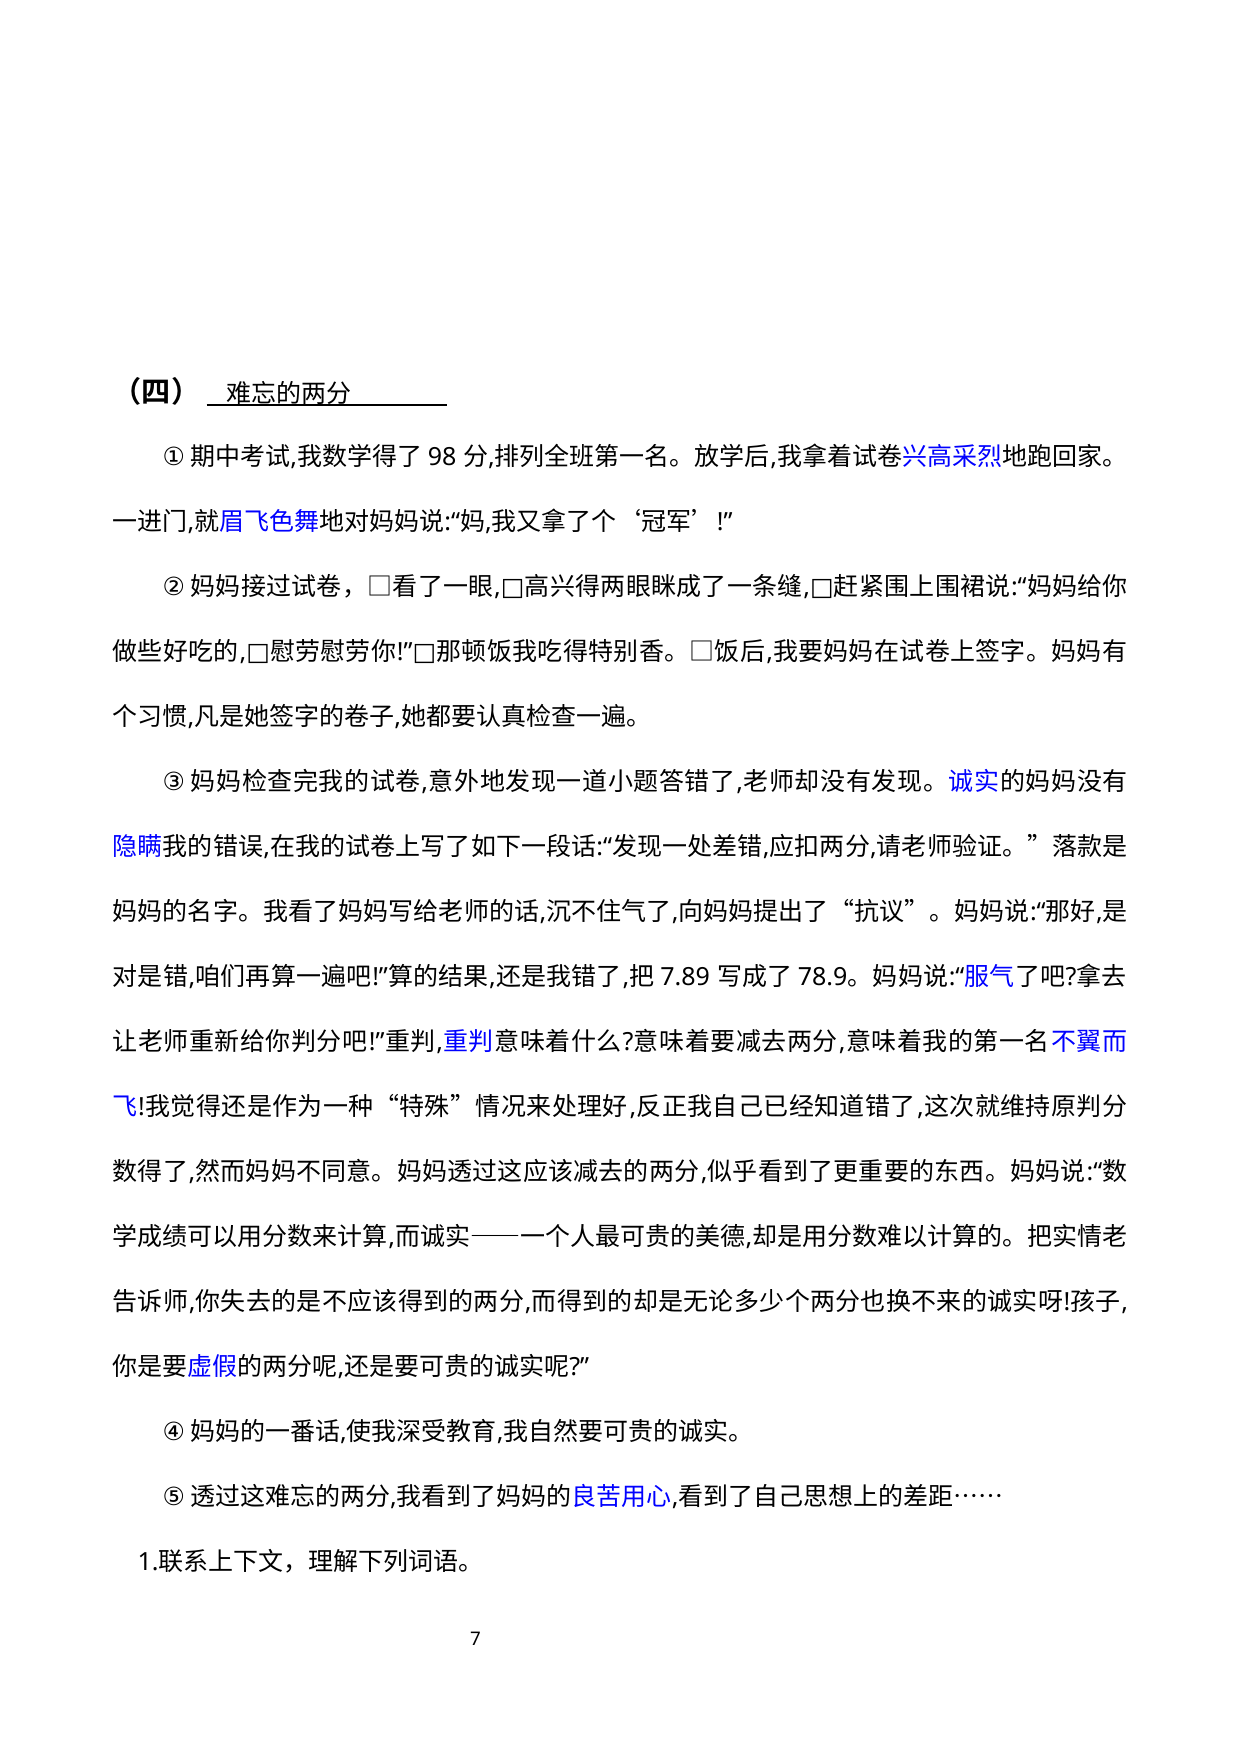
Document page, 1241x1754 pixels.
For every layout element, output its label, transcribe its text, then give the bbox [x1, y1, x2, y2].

list ①期中考试,我数学得了 98 分,排列全班第一名。放学后,我拿着试卷兴高采烈地跑回家。一进门,就眉飞色舞地对妈妈说:“妈,我又拿了个‘冠军’!” [112, 422, 1128, 552]
list 难忘的两分 [112, 357, 1128, 422]
list ④妈妈的一番话,使我深受教育,我自然要可贵的诚实。 [112, 1397, 1128, 1462]
list ⑤透过这难忘的两分,我看到了妈妈的良苦用心,看到了自己思想上的差距…… [112, 1462, 1128, 1527]
list 1.联系上下文，理解下列词语。 [112, 1527, 1128, 1592]
list ③妈妈检查完我的试卷,意外地发现一道小题答错了,老师却没有发现。诚实的妈妈没有隐瞒我的错误,在我的试卷上写了如下一段话:“发现一处差错,应扣两分,请老师验证。”落款是妈妈的名字。我看了妈妈写给老师的话,沉不住气了,向妈妈提出了“抗议”。妈妈说:“那好,是对是错,咱们再算一遍吧!”算的结果,还是我错了,把 7.89 写成了78.9。妈妈说:“服气了吧?拿去让老师重新给你判分吧!”重判,重判意味着什么?意味着要减去两分,意味着我的第一名不翼而飞!我觉得还是作为一种“特殊”情况来处理好,反正我自己已经知道错了,这次就维持原判分数得了,然而妈妈不同意。妈妈透过这应该减去的两分,似乎看到了更重要的东西。妈妈说:“数学成绩可以用分数来计算,而诚实——一个人最可贵的美德,却是用分数难以计算的。把实情老告诉师,你失去的是不应该得到的两分,而得到的却是无论多少个两分也换不来的诚实呀!孩子,你是要虚假的两分呢,还是要可贵的诚实呢?” [112, 747, 1128, 1397]
list ②妈妈接过试卷，□看了一眼,□高兴得两眼眯成了一条缝,□赶紧围上围裙说:“妈妈给你做些好吃的,□慰劳慰劳你!”□那顿饭我吃得特别香。□饭后,我要妈妈在试卷上签字。妈妈有个习惯,凡是她签字的卷子,她都要认真检查一遍。 [112, 552, 1128, 747]
